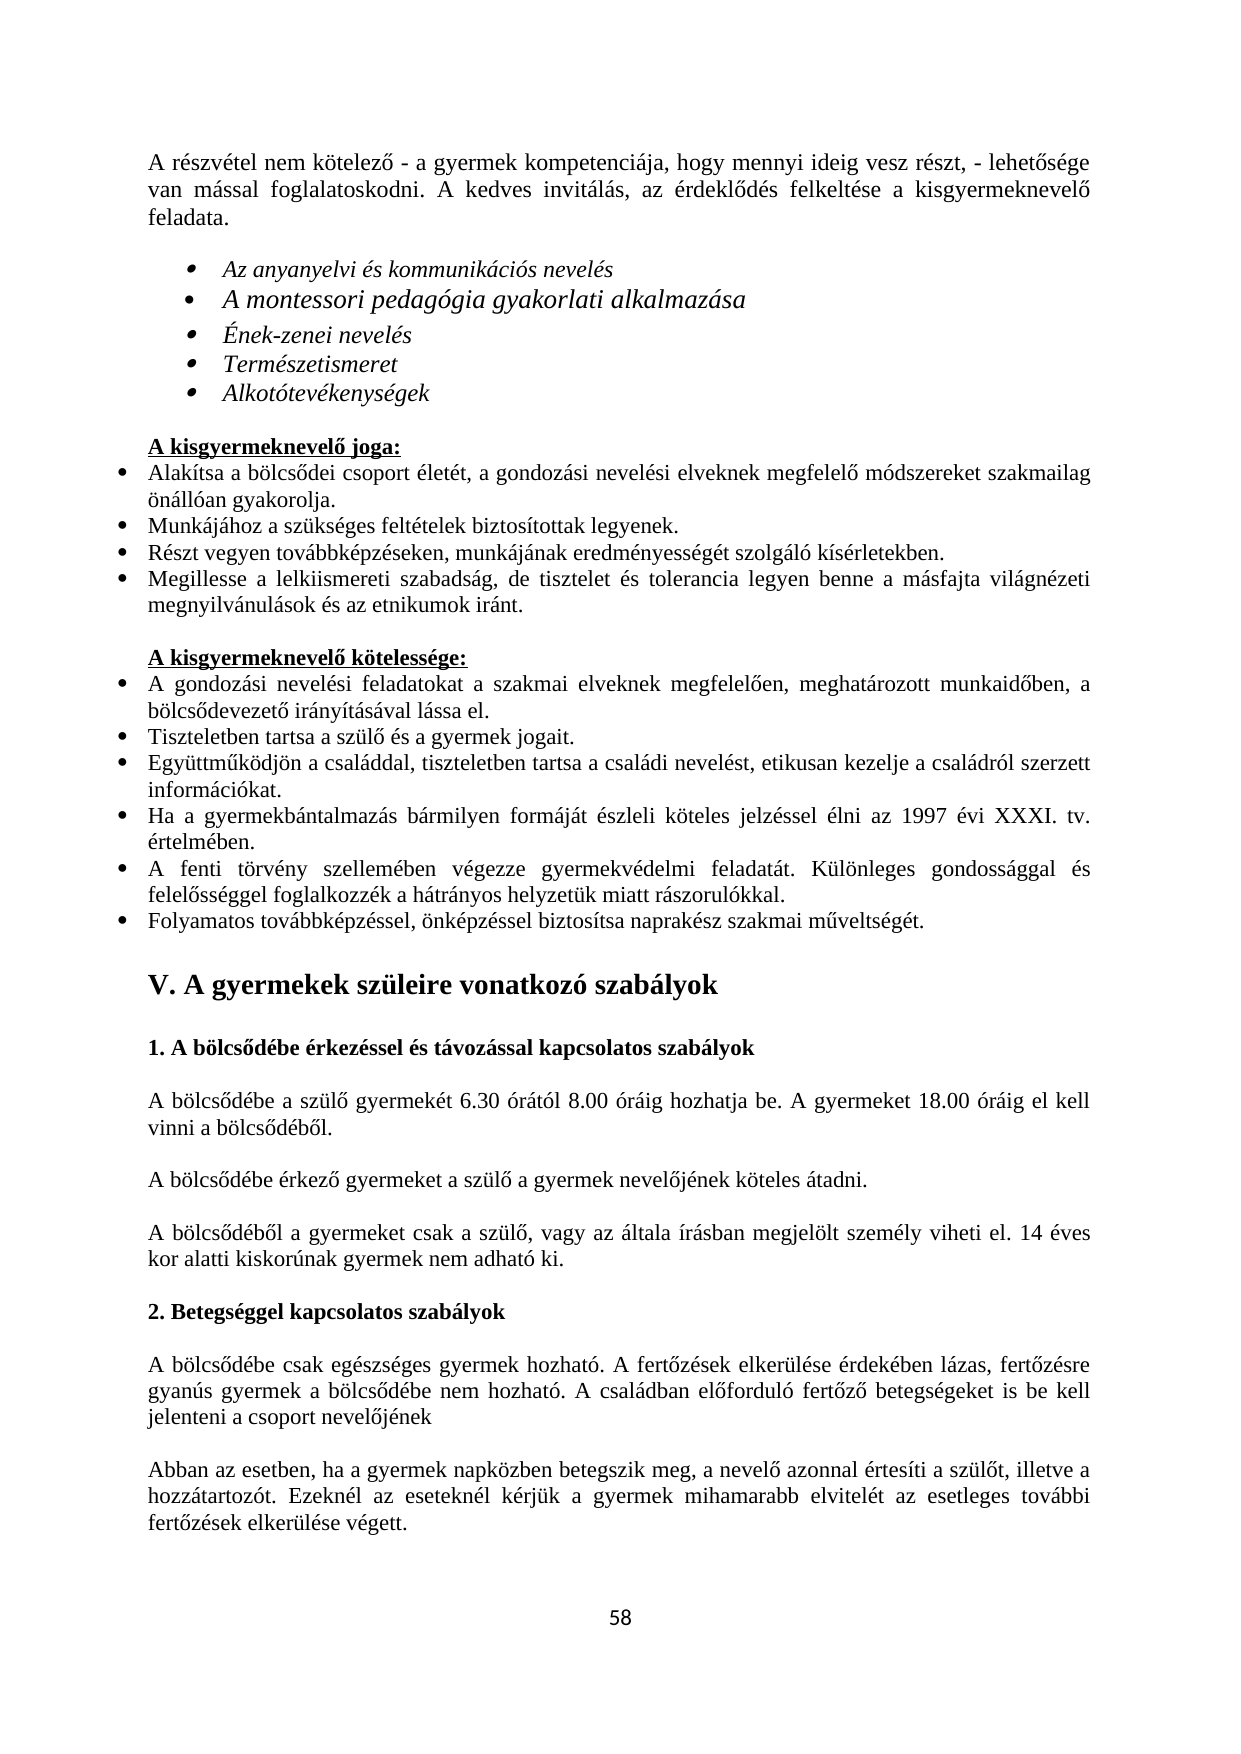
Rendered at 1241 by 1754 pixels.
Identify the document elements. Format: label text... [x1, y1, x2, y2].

list Együttműködjön a családdal, tiszteletben tartsa a családi nevelést, etikusan kezelje a családról szerzett információkat. [118, 749, 1092, 802]
list A gondozási nevelési feladatokat a szakmai elveknek megfelelően, meghatározott munkaidőben, a bölcsődevezető irányításával lássa el. [118, 670, 1092, 723]
text A kisgyermeknevelő kötelessége: [148, 644, 1092, 670]
text A részvétel nem kötelező - a gyermek kompetenciája, hogy mennyi ideig vesz részt, - lehetősége van mással foglalatoskodni. A kedves invitálás, az érdeklődés felkeltése a kisgyermeknevelő feladata. [148, 148, 1092, 231]
text A kisgyermeknevelő joga: [148, 433, 1092, 459]
list Természetismeret [185, 349, 1092, 378]
text Abban az esetben, ha a gyermek napközben betegszik meg, a nevelő azonnal értesíti a szülőt, illetve a hozzátartozót. Ezeknél az eseteknél kérjük a gyermek mihamarabb elvitelét az esetleges további fertőzések elkerülése végett. [148, 1456, 1092, 1535]
list Tiszteletben tartsa a szülő és a gyermek jogait. [118, 723, 1092, 749]
list Megillesse a lelkiismereti szabadság, de tisztelet és tolerancia legyen benne a másfajta világnézeti megnyilvánulások és az etnikumok iránt. [118, 565, 1092, 618]
text A bölcsődébe a szülő gyermekét 6.30 órától 8.00 óráig hozhatja be. A gyermeket 18.00 óráig el kell vinni a bölcsődéből. [148, 1087, 1092, 1140]
list Részt vegyen továbbképzéseken, munkájának eredményességét szolgáló kísérletekben. [118, 538, 1092, 565]
text 2. Betegséggel kapcsolatos szabályok [148, 1298, 1092, 1324]
list Ének-zenei nevelés [185, 321, 1092, 349]
text 1. A bölcsődébe érkezéssel és távozással kapcsolatos szabályok [148, 1034, 1092, 1061]
text A bölcsődéből a gyermeket csak a szülő, vagy az általa írásban megjelölt személy viheti el. 14 éves kor alatti kiskorúnak gyermek nem adható ki. [148, 1219, 1092, 1272]
list Munkájához a szükséges feltételek biztosítottak legyenek. [118, 512, 1092, 538]
text A bölcsődébe érkező gyermeket a szülő a gyermek nevelőjének köteles átadni. [148, 1166, 1092, 1193]
list Alkotótevékenységek [185, 378, 1092, 407]
list Alakítsa a bölcsődei csoport életét, a gondozási nevelési elveknek megfelelő módszereket szakmailag önállóan gyakorolja. [118, 459, 1092, 512]
list A fenti törvény szellemében végezze gyermekvédelmi feladatát. Különleges gondossággal és felelősséggel foglalkozzék a hátrányos helyzetük miatt rászorulókkal. [118, 855, 1092, 907]
text V. A gyermekek szüleire vonatkozó szabályok [148, 967, 1092, 1001]
list Folyamatos továbbképzéssel, önképzéssel biztosítsa naprakész szakmai műveltségét. [118, 907, 1092, 934]
subtitle Az anyanyelvi és kommunikációs nevelés [185, 256, 1092, 283]
subtitle A montessori pedagógia gyakorlati alkalmazása [185, 283, 1092, 314]
text A bölcsődébe csak egészséges gyermek hozható. A fertőzések elkerülése érdekében lázas, fertőzésre gyanús gyermek a bölcsődébe nem hozható. A családban előforduló fertőző betegségeket is be kell jelenteni a csoport nevelőjének [148, 1351, 1092, 1430]
list Ha a gyermekbántalmazás bármilyen formáját észleli köteles jelzéssel élni az 1997 évi XXXI. tv. értelmében. [118, 802, 1092, 855]
